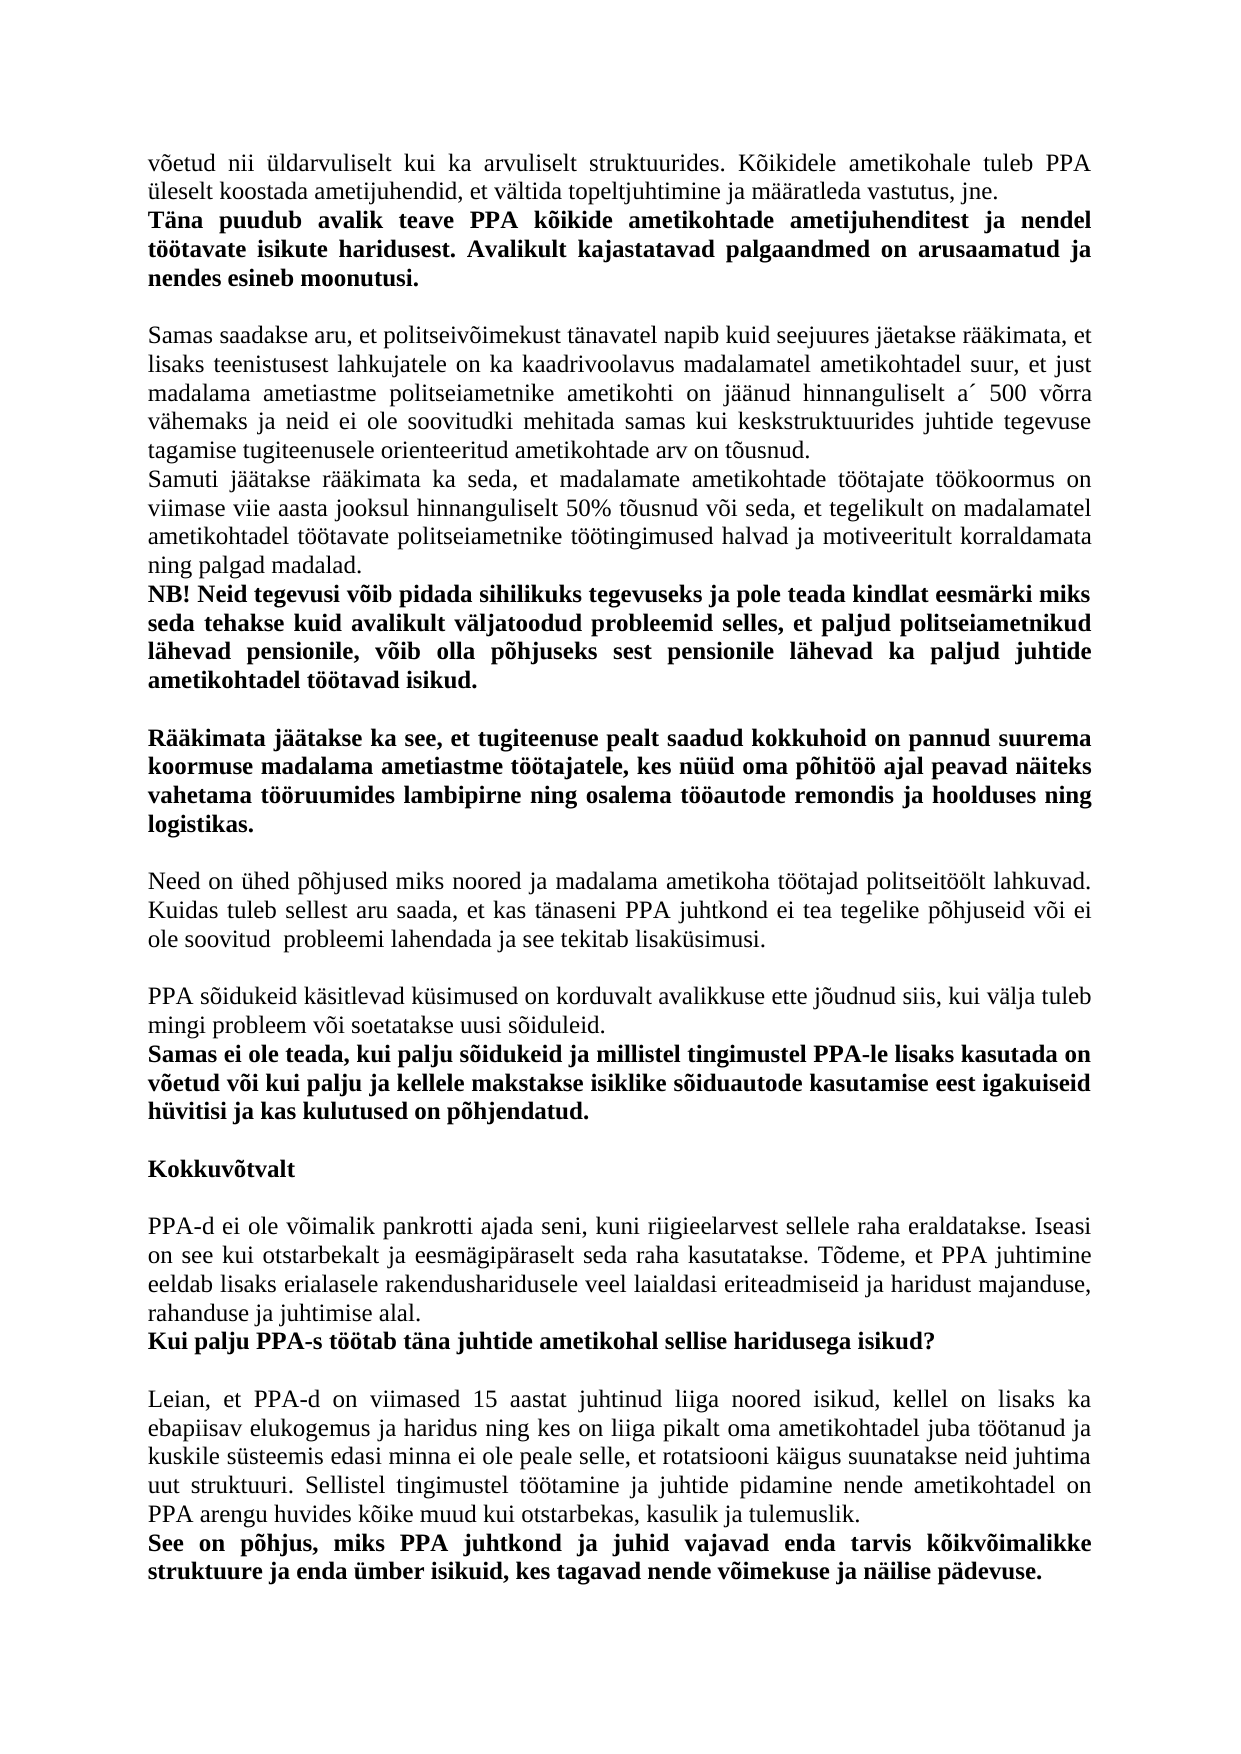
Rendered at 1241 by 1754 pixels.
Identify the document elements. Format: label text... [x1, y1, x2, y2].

text Kokkuvõtvalt [148, 1154, 1093, 1183]
text PPA sõidukeid käsitlevad küsimused on korduvalt avalikkuse ette jõudnud siis, kui välja tuleb mingi probleem või soetatakse uusi sõiduleid. [148, 981, 1093, 1039]
text NB! Neid tegevusi võib pidada sihilikuks tegevuseks ja pole teada kindlat eesmärki miks seda tehakse kuid avalikult väljatoodud probleemid selles, et paljud politseiametnikud lähevad pensionile, võib olla põhjuseks sest pensionile lähevad ka paljud juhtide ametikohtadel töötavad isikud. [148, 579, 1093, 694]
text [148, 148, 1093, 205]
text See on põhjus, miks PPA juhtkond ja juhid vajavad enda tarvis kõikvõimalikke struktuure ja enda ümber isikuid, kes tagavad nende võimekuse ja näilise pädevuse. [148, 1528, 1093, 1585]
text Rääkimata jäätakse ka see, et tugiteenuse pealt saadud kokkuhoid on pannud suurema koormuse madalama ametiastme töötajatele, kes nüüd oma põhitöö ajal peavad näiteks vahetama tööruumides lambipirne ning osalema tööautode remondis ja hoolduses ning logistikas. [148, 723, 1093, 838]
text PPA-d ei ole võimalik pankrotti ajada seni, kuni riigieelarvest sellele raha eraldatakse. Iseasi on see kui otstarbekalt ja eesmägipäraselt seda raha kasutatakse. Tõdeme, et PPA juhtimine eeldab lisaks erialasele rakendusharidusele veel laialdasi eriteadmiseid ja haridust majanduse, rahanduse ja juhtimise alal. [148, 1211, 1093, 1326]
text Samuti jäätakse rääkimata ka seda, et madalamate ametikohtade töötajate töökoormus on viimase viie aasta jooksul hinnanguliselt 50% tõusnud või seda, et tegelikult on madalamatel ametikohtadel töötavate politseiametnike töötingimused halvad ja motiveeritult korraldamata ning palgad madalad. [148, 464, 1093, 579]
text Samas saadakse aru, et politseivõimekust tänavatel napib kuid seejuures jäetakse rääkimata, et lisaks teenistusest lahkujatele on ka kaadrivoolavus madalamatel ametikohtadel suur, et just madalama ametiastme politseiametnike ametikohti on jäänud hinnanguliselt a´ 500 võrra vähemaks ja neid ei ole soovitudki mehitada samas kui keskstruktuurides juhtide tegevuse tagamise tugiteenusele orienteeritud ametikohtade arv on tõusnud. [148, 320, 1093, 464]
text Täna puudub avalik teave PPA kõikide ametikohtade ametijuhenditest ja nendel töötavate isikute haridusest. Avalikult kajastatavad palgaandmed on arusaamatud ja nendes esineb moonutusi. [148, 205, 1093, 291]
text Leian, et PPA-d on viimased 15 aastat juhtinud liiga noored isikud, kellel on lisaks ka ebapiisav elukogemus ja haridus ning kes on liiga pikalt oma ametikohtadel juba töötanud ja kuskile süsteemis edasi minna ei ole peale selle, et rotatsiooni käigus suunatakse neid juhtima uut struktuuri. Sellistel tingimustel töötamine ja juhtide pidamine nende ametikohtadel on PPA arengu huvides kõike muud kui otstarbekas, kasulik ja tulemuslik. [148, 1384, 1093, 1528]
text Need on ühed põhjused miks noored ja madalama ametikoha töötajad politseitöölt lahkuvad. Kuidas tuleb sellest aru saada, et kas tänaseni PPA juhtkond ei tea tegelike põhjuseid või ei ole soovitud probleemi lahendada ja see tekitab lisaküsimusi. [148, 866, 1093, 953]
text Samas ei ole teada, kui palju sõidukeid ja millistel tingimustel PPA-le lisaks kasutada on võetud või kui palju ja kellele makstakse isiklike sõiduautode kasutamise eest igakuiseid hüvitisi ja kas kulutused on põhjendatud. [148, 1039, 1093, 1125]
text Kui palju PPA-s töötab täna juhtide ametikohal sellise haridusega isikud? [148, 1326, 1093, 1355]
